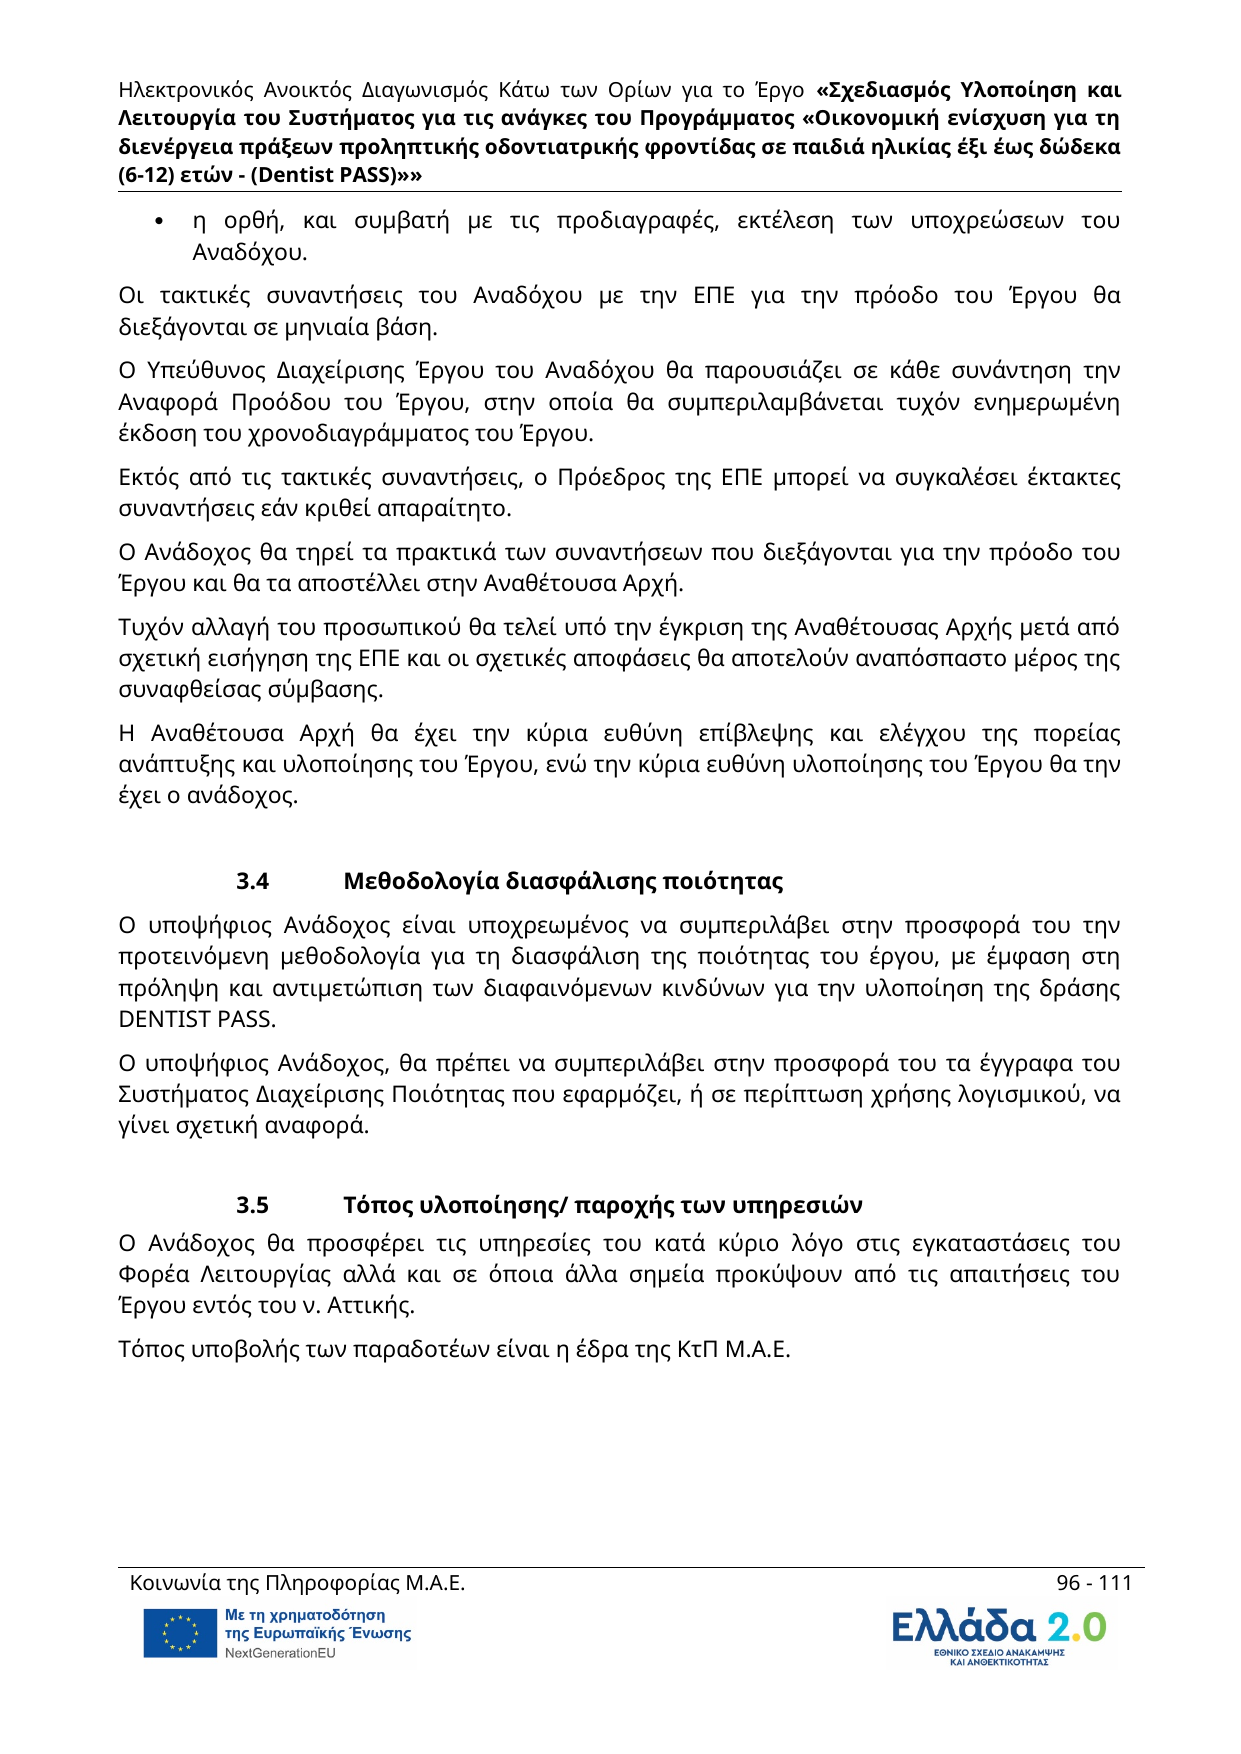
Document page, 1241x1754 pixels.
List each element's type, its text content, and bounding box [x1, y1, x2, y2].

text Εκτός από τις τακτικές συναντήσεις, ο Πρόεδρος της ΕΠΕ μπορεί να συγκαλέσει έκτακτες συναντήσεις εάν κριθεί απαραίτητο. [118, 461, 1122, 523]
text Τυχόν αλλαγή του προσωπικού θα τελεί υπό την έγκριση της Αναθέτουσας Αρχής μετά από σχετική εισήγηση της ΕΠΕ και οι σχετικές αποφάσεις θα αποτελούν αναπόσπαστο μέρος της συναφθείσας σύμβασης. [118, 611, 1122, 704]
subtitle Τόπος υλοποίησης/ παροχής των υπηρεσιών [236, 1189, 1122, 1220]
text Η Αναθέτουσα Αρχή θα έχει την κύρια ευθύνη επίβλεψης και ελέγχου της πορείας ανάπτυξης και υλοποίησης του Έργου, ενώ την κύρια ευθύνη υλοποίησης του Έργου θα την έχει ο ανάδοχος. [118, 717, 1122, 811]
text Οι τακτικές συναντήσεις του Αναδόχου με την ΕΠΕ για την πρόοδο του Έργου θα διεξάγονται σε μηνιαία βάση. [118, 279, 1122, 342]
text Ο υποψήφιος Ανάδοχος είναι υποχρεωμένος να συμπεριλάβει στην προσφορά του την προτεινόμενη μεθοδολογία για τη διασφάλιση της ποιότητας του έργου, με έμφαση στη πρόληψη και αντιμετώπιση των διαφαινόμενων κινδύνων για την υλοποίηση της δράσης DENTIST PASS. [118, 909, 1122, 1034]
text Ο Ανάδοχος θα τηρεί τα πρακτικά των συναντήσεων που διεξάγονται για την πρόοδο του Έργου και θα τα αποστέλλει στην Αναθέτουσα Αρχή. [118, 536, 1122, 598]
list η ορθή, και συμβατή με τις προδιαγραφές, εκτέλεση των υποχρεώσεων του Αναδόχου. [155, 204, 1122, 267]
subtitle Μεθοδολογία διασφάλισης ποιότητας [236, 865, 1122, 896]
text Τόπος υποβολής των παραδοτέων είναι η έδρα της ΚτΠ Μ.Α.Ε. [118, 1333, 1122, 1364]
text Ο Υπεύθυνος Διαχείρισης Έργου του Αναδόχου θα παρουσιάζει σε κάθε συνάντηση την Αναφορά Προόδου του Έργου, στην οποία θα συμπεριλαμβάνεται τυχόν ενημερωμένη έκδοση του χρονοδιαγράμματος του Έργου. [118, 354, 1122, 448]
text Ο υποψήφιος Ανάδοχος, θα πρέπει να συμπεριλάβει στην προσφορά του τα έγγραφα του Συστήματος Διαχείρισης Ποιότητας που εφαρμόζει, ή σε περίπτωση χρήσης λογισμικού, να γίνει σχετική αναφορά. [118, 1046, 1122, 1140]
text Ο Ανάδοχος θα προσφέρει τις υπηρεσίες του κατά κύριο λόγο στις εγκαταστάσεις του Φορέα Λειτουργίας αλλά και σε όποια άλλα σημεία προκύψουν από τις απαιτήσεις του Έργου εντός του ν. Αττικής. [118, 1227, 1122, 1320]
